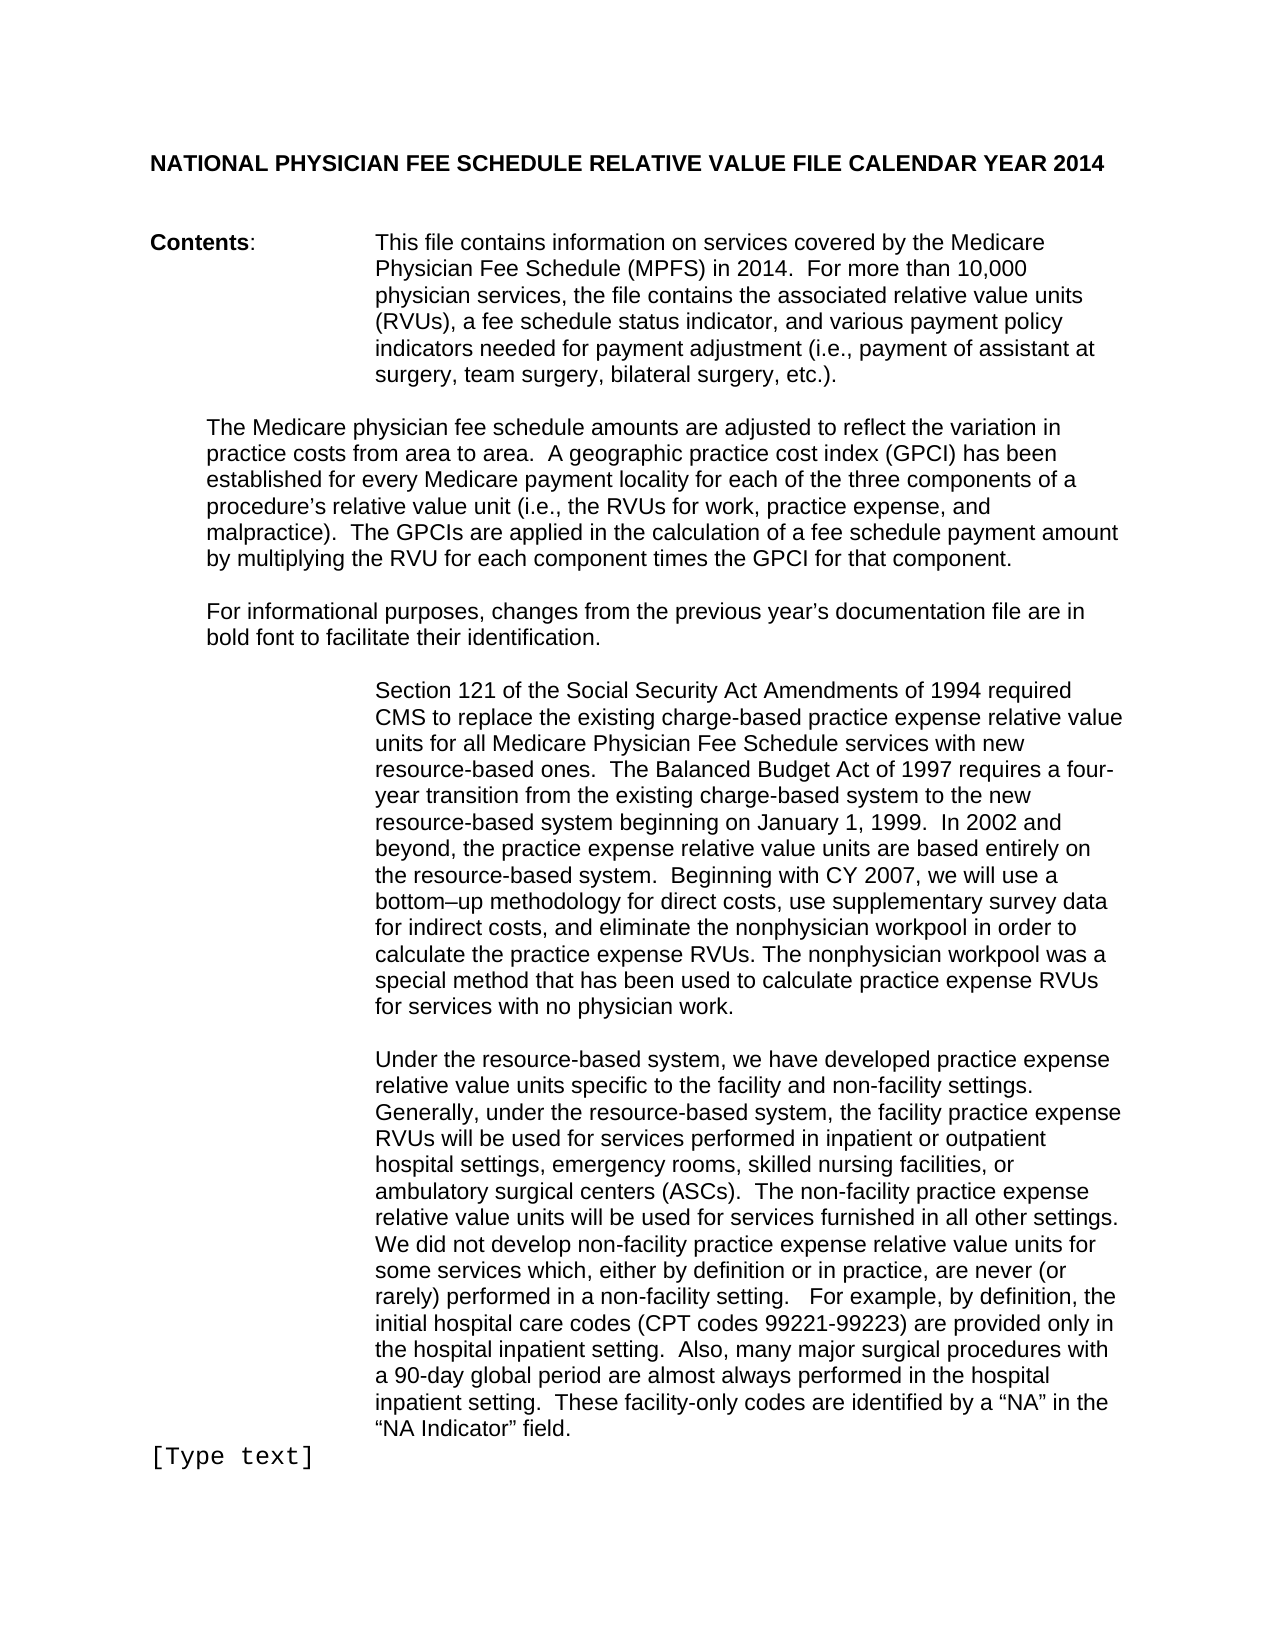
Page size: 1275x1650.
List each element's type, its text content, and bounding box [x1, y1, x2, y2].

text We did not develop non-facility practice expense relative value units for some services which, either by definition or in practice, are never (or rarely) performed in a non-facility setting. For example, by definition, the initial hospital care codes (CPT codes 99221-99223) are provided only in the hospital inpatient setting. Also, many major surgical procedures with a 90-day global period are almost always performed in the hospital inpatient setting. These facility-only codes are identified by a “NA” in the “NA Indicator” field. [375, 1231, 1125, 1441]
text For informational purposes, changes from the previous year’s documentation file are in bold font to facilitate their identification. [206, 598, 1125, 651]
text NATIONAL PHYSICIAN FEE SCHEDULE RELATIVE VALUE FILE CALENDAR YEAR 2014 [150, 150, 1125, 176]
text Section 121 of the Social Security Act Amendments of 1994 required CMS to replace the existing charge-based practice expense relative value units for all Medicare Physician Fee Schedule services with new resource-based ones. The Balanced Budget Act of 1997 requires a four-year transition from the existing charge-based system to the new resource-based system beginning on January 1, 1999. In 2002 and beyond, the practice expense relative value units are based entirely on the resource-based system. Beginning with CY 2007, we will use a bottom–up methodology for direct costs, use supplementary survey data for indirect costs, and eliminate the nonphysician workpool in order to calculate the practice expense RVUs. The nonphysician workpool was a special method that has been used to calculate practice expense RVUs for services with no physician work. [375, 677, 1125, 1020]
text Contents: This file contains information on services covered by the Medicare Physician Fee Schedule (MPFS) in 2014. For more than 10,000 physician services, the file contains the associated relative value units (RVUs), a fee schedule status indicator, and various payment policy indicators needed for payment adjustment (i.e., payment of assistant at surgery, team surgery, bilateral surgery, etc.). [150, 229, 1125, 387]
text The Medicare physician fee schedule amounts are adjusted to reflect the variation in practice costs from area to area. A geographic practice cost index (GPCI) has been established for every Medicare payment locality for each of the three components of a procedure’s relative value unit (i.e., the RVUs for work, practice expense, and malpractice). The GPCIs are applied in the calculation of a fee schedule payment amount by multiplying the RVU for each component times the GPCI for that component. [206, 413, 1125, 572]
text Under the resource-based system, we have developed practice expense relative value units specific to the facility and non-facility settings. Generally, under the resource-based system, the facility practice expense RVUs will be used for services performed in inpatient or outpatient hospital settings, emergency rooms, skilled nursing facilities, or ambulatory surgical centers (ASCs). The non-facility practice expense relative value units will be used for services furnished in all other settings. [375, 1046, 1125, 1231]
